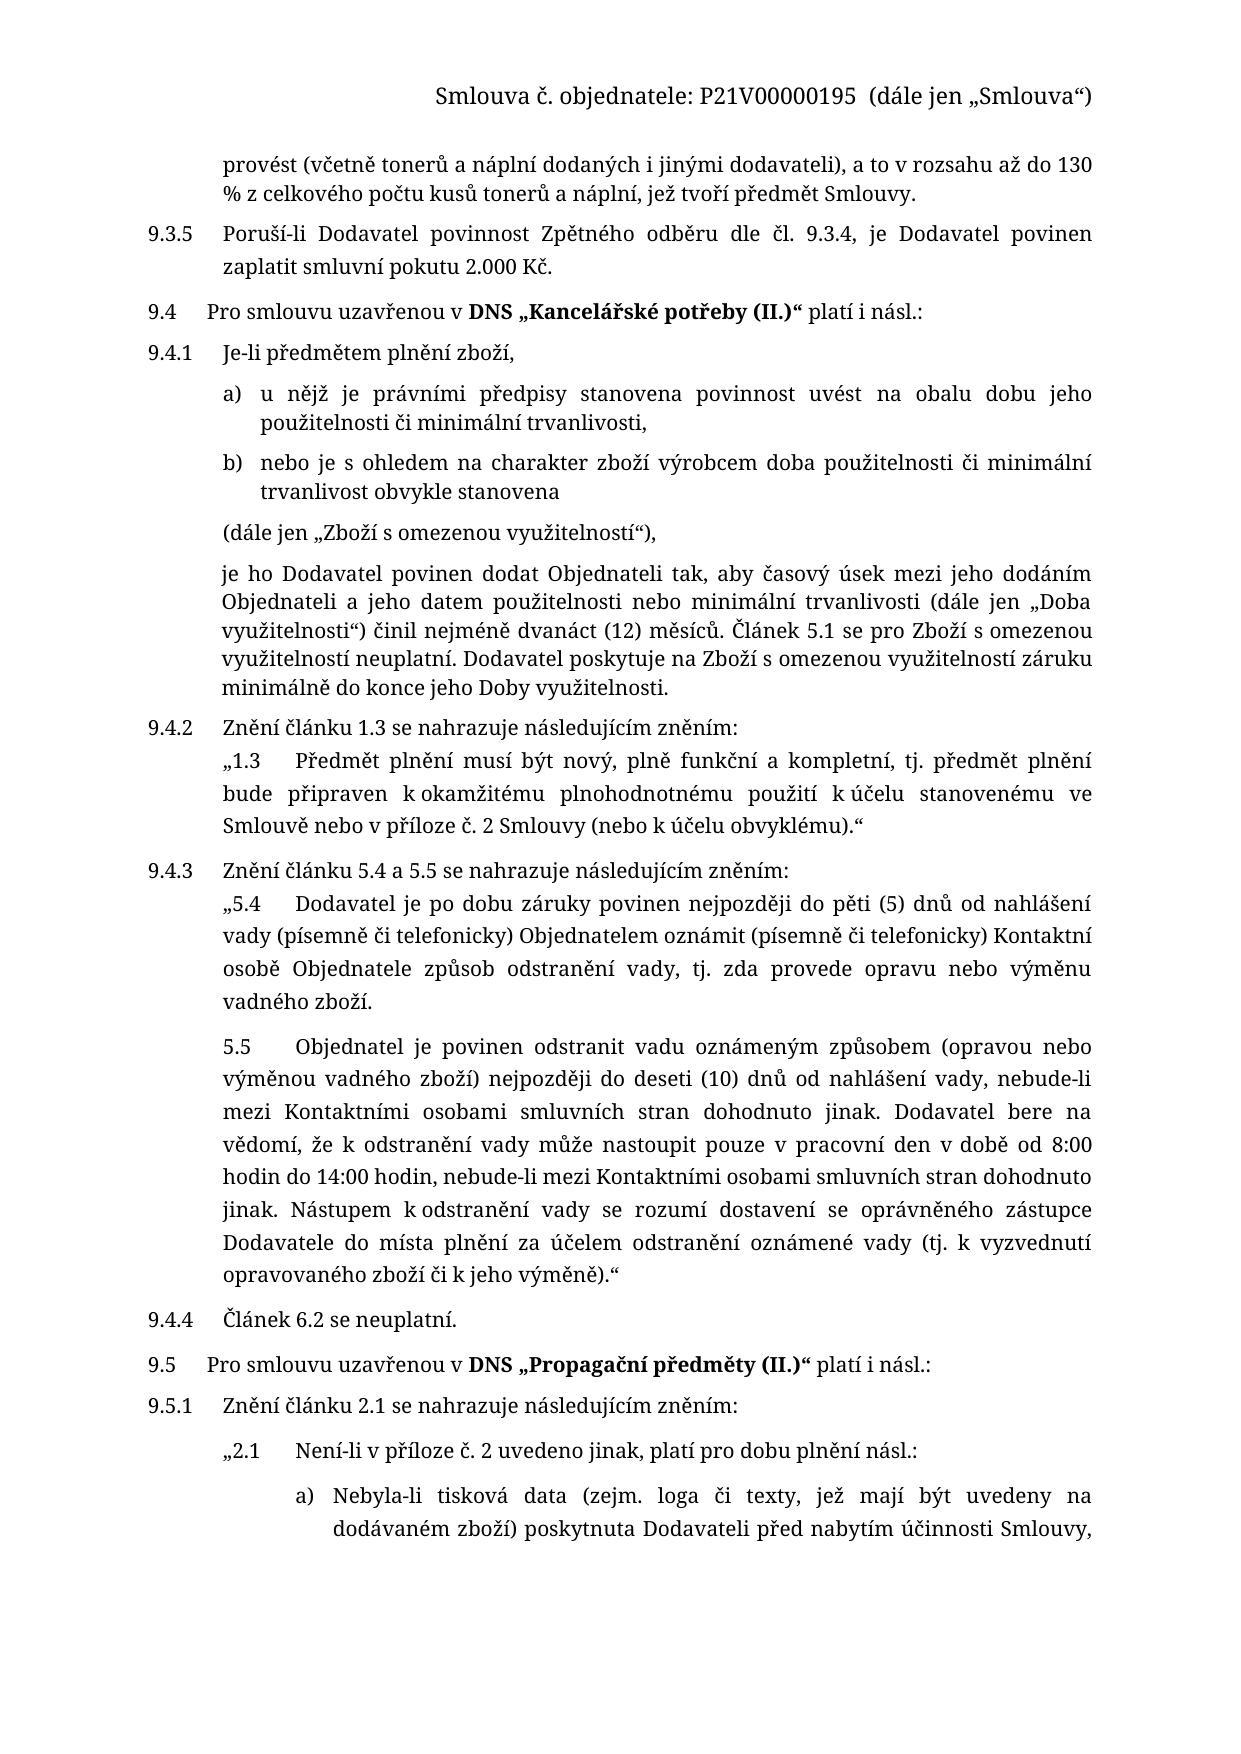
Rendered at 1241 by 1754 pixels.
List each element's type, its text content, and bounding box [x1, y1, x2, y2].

list nebo je s ohledem na charakter zboží výrobcem doba použitelnosti či minimální trvanlivost obvykle stanovena [223, 448, 1093, 505]
text (dále jen „Zboží s omezenou využitelností“), [223, 518, 1093, 546]
list 5.5 Objednatel je povinen odstranit vadu oznámeným způsobem (opravou nebo výměnou vadného zboží) nejpozději do deseti (10) dnů od nahlášení vady, nebude-li mezi Kontaktními osobami smluvních stran dohodnuto jinak. Dodavatel bere na vědomí, že k odstranění vady může nastoupit pouze v pracovní den v době od 8:00 hodin do 14:00 hodin, nebude-li mezi Kontaktními osobami smluvních stran dohodnuto jinak. Nástupem k odstranění vady se rozumí dostavení se oprávněného zástupce Dodavatele do místa plnění za účelem odstranění oznámené vady (tj. k vyzvednutí opravovaného zboží či k jeho výměně).“ [223, 1032, 1093, 1289]
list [148, 150, 1093, 207]
text je ho Dodavatel povinen dodat Objednateli tak, aby časový úsek mezi jeho dodáním Objednateli a jeho datem použitelnosti nebo minimální trvanlivosti (dále jen „Doba využitelnosti“) činil nejméně dvanáct (12) měsíců. Článek 5.1 se pro Zboží s omezenou využitelností neuplatní. Dodavatel poskytuje na Zboží s omezenou využitelností záruku minimálně do konce jeho Doby využitelnosti. [221, 559, 1093, 701]
list Pro smlouvu uzavřenou v DNS „Kancelářské potřeby (II.)“ platí i násl.: [148, 297, 1093, 326]
list Znění článku 5.4 a 5.5 se nahrazuje následujícím zněním: [148, 856, 1093, 885]
list „5.4 Dodavatel je po dobu záruky povinen nejpozději do pěti (5) dnů od nahlášení vady (písemně či telefonicky) Objednatelem oznámit (písemně či telefonicky) Kontaktní osobě Objednatele způsob odstranění vady, tj. zda provede opravu nebo výměnu vadného zboží. [223, 889, 1093, 1015]
list u nějž je právními předpisy stanovena povinnost uvést na obalu dobu jeho použitelnosti či minimální trvanlivosti, [223, 379, 1093, 436]
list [295, 1482, 1093, 1543]
list Poruší-li Dodavatel povinnost Zpětného odběru dle čl. 9.3.4, je Dodavatel povinen zaplatit smluvní pokutu 2.000 Kč. [148, 219, 1093, 281]
list Je-li předmětem plnění zboží, [148, 338, 1093, 367]
list Znění článku 2.1 se nahrazuje následujícím zněním: [148, 1391, 1093, 1420]
list Článek 6.2 se neuplatní. [148, 1305, 1093, 1334]
list „2.1 Není-li v příloze č. 2 uvedeno jinak, platí pro dobu plnění násl.: [223, 1436, 1093, 1465]
list Znění článku 1.3 se nahrazuje následujícím zněním: [148, 713, 1093, 742]
list Pro smlouvu uzavřenou v DNS „Propagační předměty (II.)“ platí i násl.: [148, 1350, 1093, 1379]
list „1.3 Předmět plnění musí být nový, plně funkční a kompletní, tj. předmět plnění bude připraven k okamžitému plnohodnotnému použití k účelu stanovenému ve Smlouvě nebo v příloze č. 2 Smlouvy (nebo k účelu obvyklému).“ [223, 746, 1093, 840]
